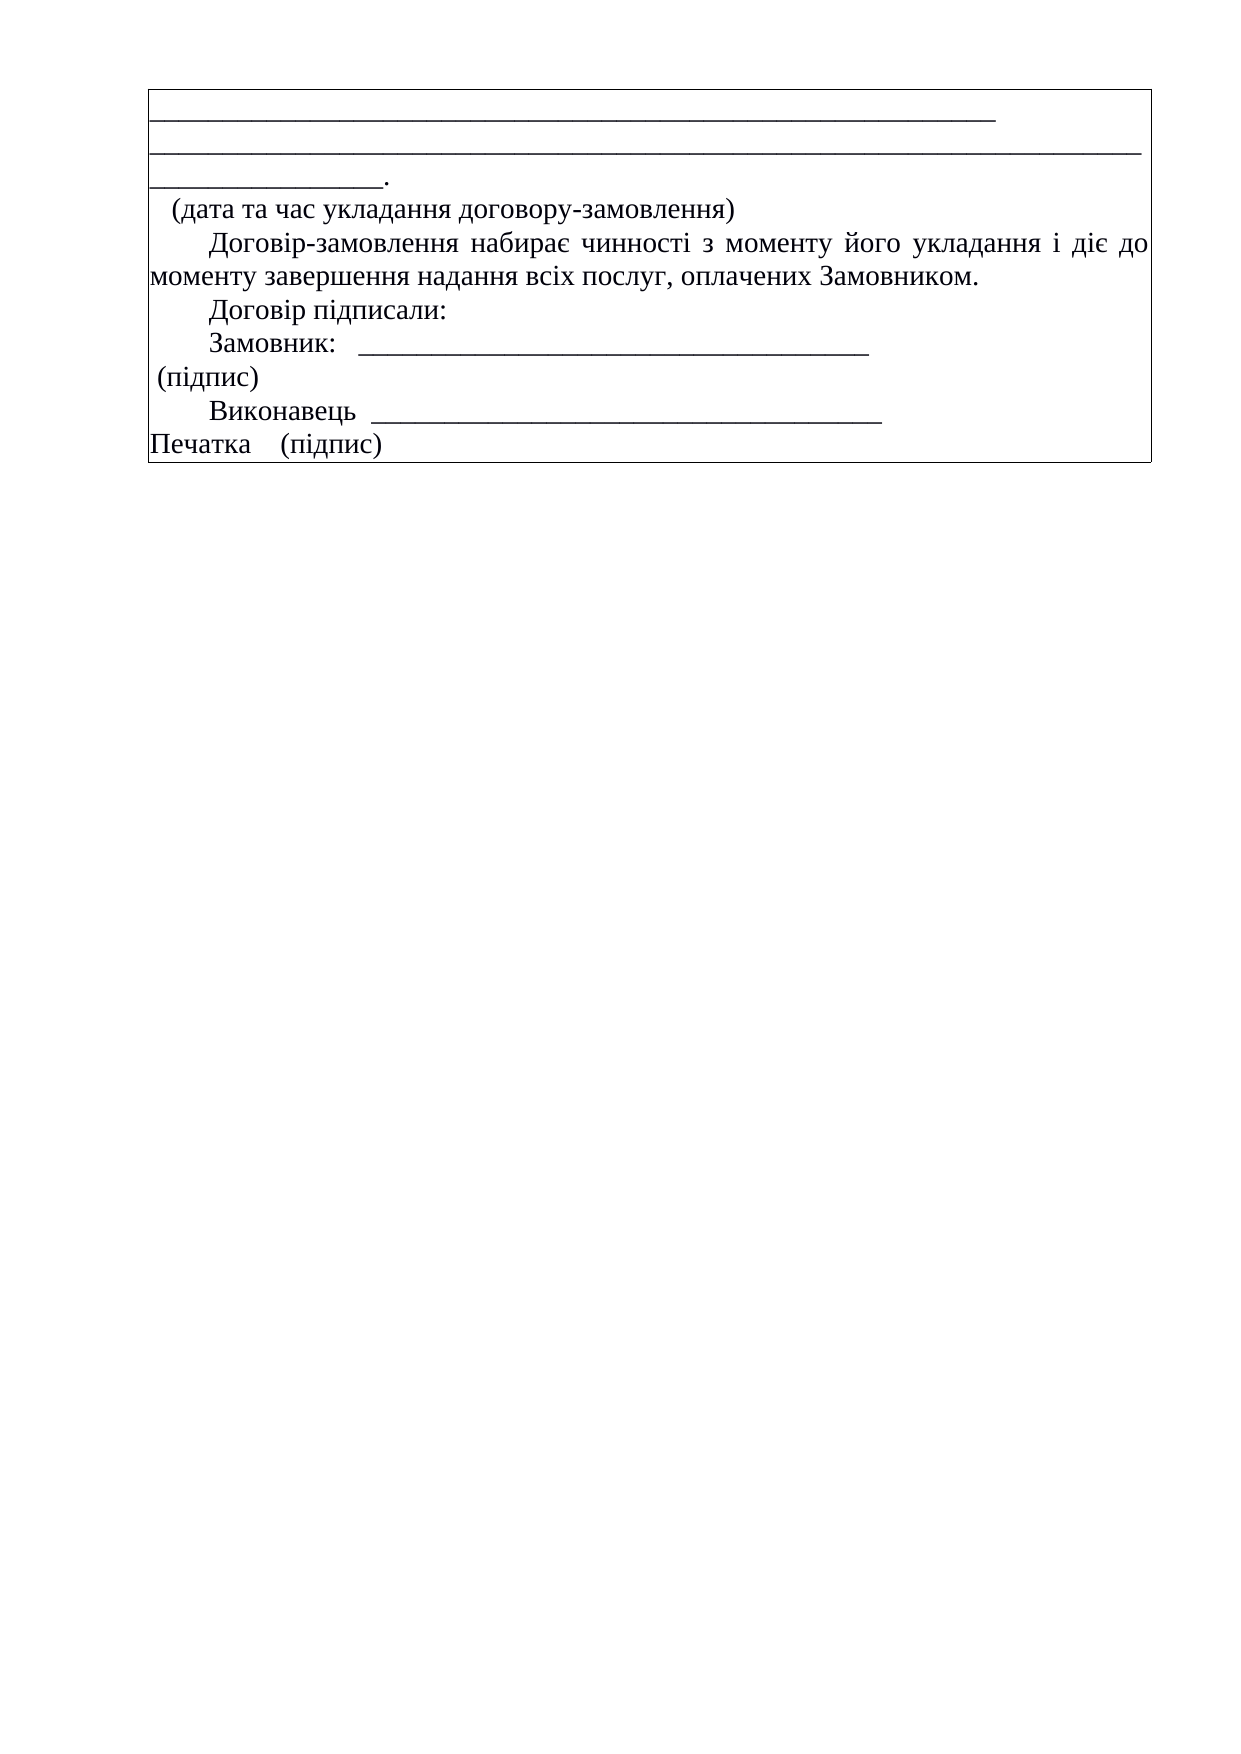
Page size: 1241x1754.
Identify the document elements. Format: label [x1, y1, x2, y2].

table_header [149, 90, 1151, 461]
